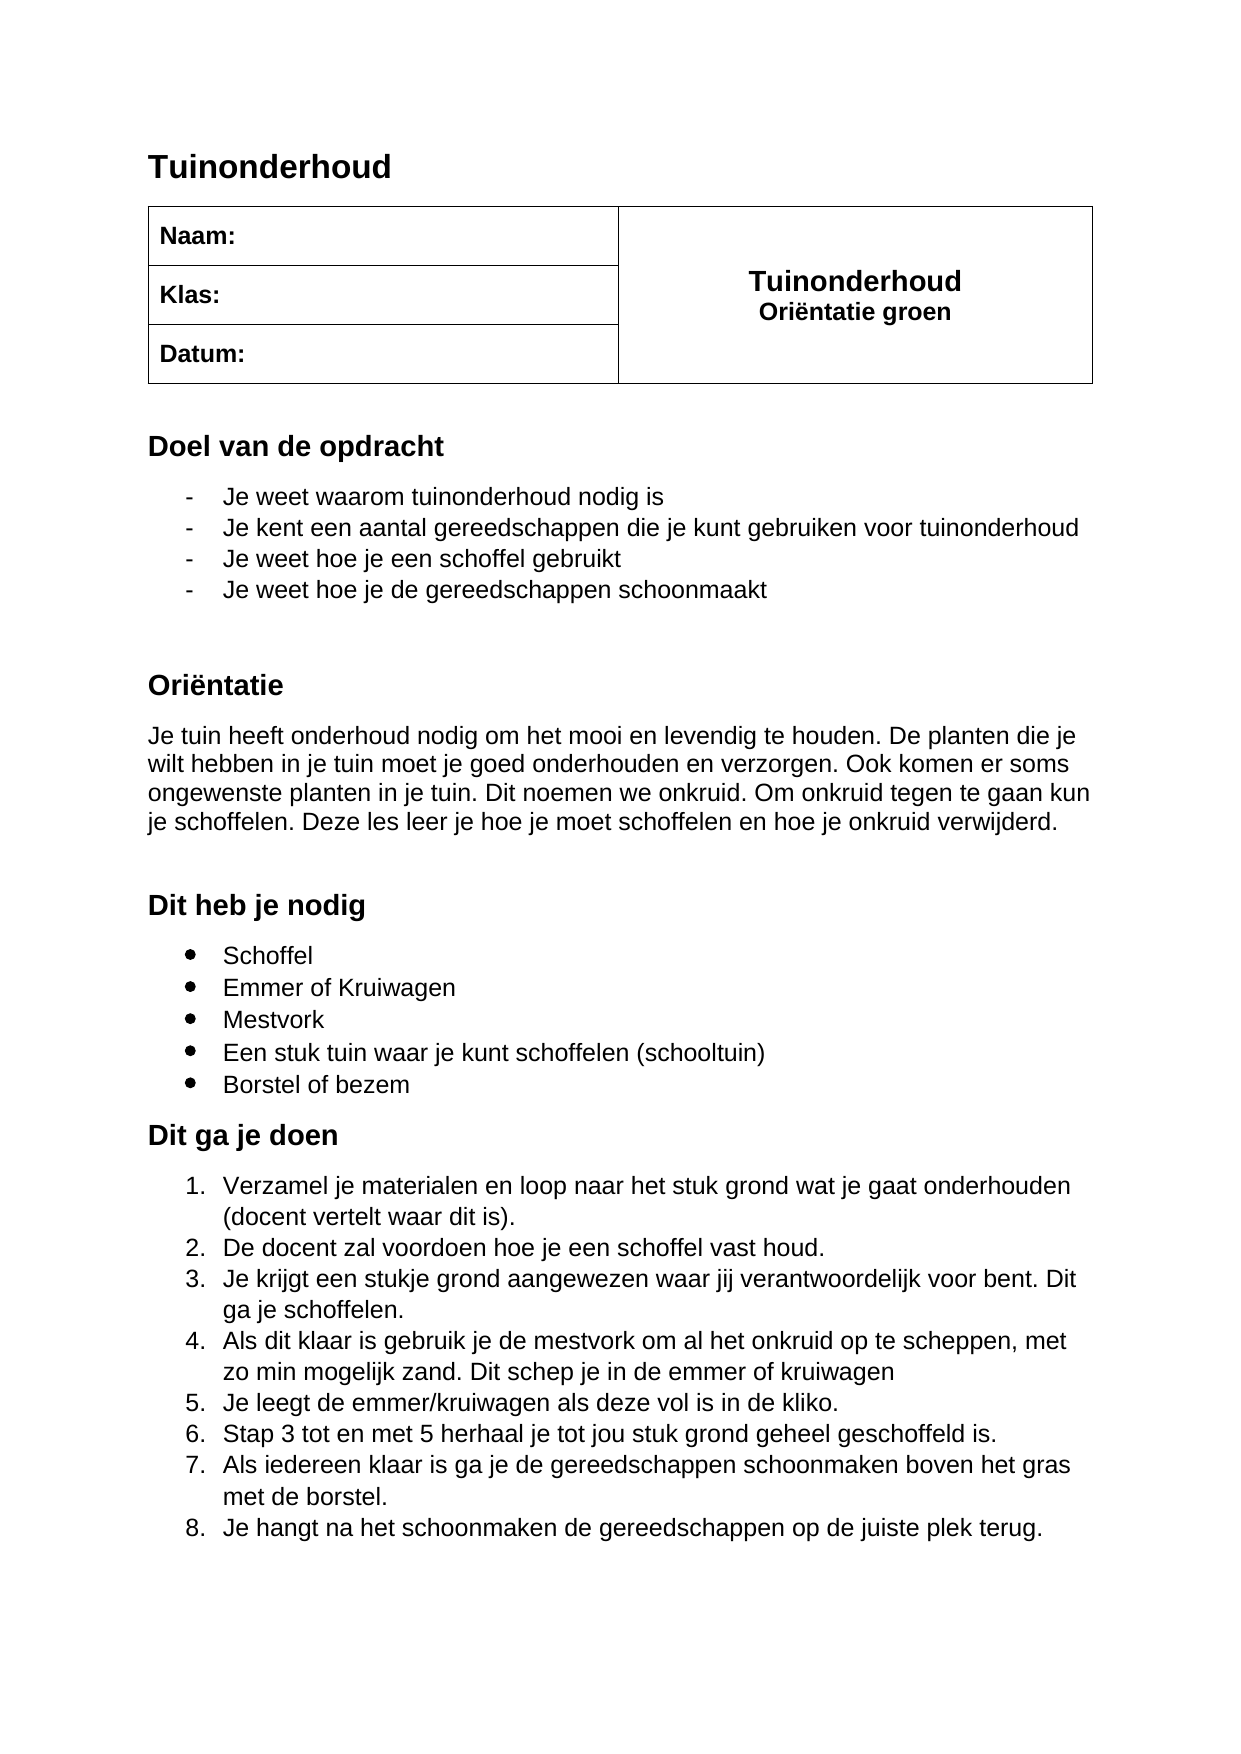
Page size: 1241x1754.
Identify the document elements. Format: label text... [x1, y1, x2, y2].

text Tuinonderhoud [148, 148, 1093, 186]
list Stap 3 tot en met 5 herhaal je tot jou stuk grond geheel geschoffeld is. [185, 1419, 1093, 1448]
list De docent zal voordoen hoe je een schoffel vast houd. [185, 1233, 1093, 1262]
list Je kent een aantal gereedschappen die je kunt gebruiken voor tuinonderhoud [185, 513, 1093, 542]
list Je hangt na het schoonmaken de gereedschappen op de juiste plek terug. [185, 1513, 1093, 1541]
list Verzamel je materialen en loop naar het stuk grond wat je gaat onderhouden (docent vertelt waar dit is). [185, 1171, 1093, 1231]
table_header Tuinonderhoud Oriëntatie groen [619, 207, 1092, 383]
list Schoffel [185, 941, 1093, 971]
list Je krijgt een stukje grond aangewezen waar jij verantwoordelijk voor bent. Dit ga je schoffelen. [185, 1264, 1093, 1324]
text Je tuin heeft onderhoud nodig om het mooi en levendig te houden. De planten die je wilt hebben in je tuin moet je goed onderhouden en verzorgen. Ook komen er soms ongewenste planten in je tuin. Dit noemen we onkruid. Om onkruid tegen te gaan kun je schoffelen. Deze les leer je hoe je moet schoffelen en hoe je onkruid verwijderd. [148, 721, 1093, 836]
table_cell Klas: [149, 266, 618, 324]
list Als iedereen klaar is ga je de gereedschappen schoonmaken boven het gras met de borstel. [185, 1451, 1093, 1510]
list Borstel of bezem [185, 1069, 1093, 1099]
list Je leegt de emmer/kruiwagen als deze vol is in de kliko. [185, 1388, 1093, 1417]
text Oriëntatie [148, 668, 1093, 701]
list Als dit klaar is gebruik je de mestvork om al het onkruid op te scheppen, met zo min mogelijk zand. Dit schep je in de emmer of kruiwagen [185, 1326, 1093, 1386]
list Mestvork [185, 1005, 1093, 1035]
list Emmer of Kruiwagen [185, 973, 1093, 1003]
list Je weet hoe je een schoffel gebruikt [185, 544, 1093, 573]
text Dit heb je nodig [148, 888, 1093, 922]
text Dit ga je doen [148, 1118, 1093, 1152]
list Een stuk tuin waar je kunt schoffelen (schooltuin) [185, 1037, 1093, 1067]
table_cell Datum: [149, 325, 618, 383]
text Doel van de opdracht [148, 429, 1093, 463]
list Je weet hoe je de gereedschappen schoonmaakt [185, 575, 1093, 604]
table_header Naam: [149, 207, 618, 265]
list Je weet waarom tuinonderhoud nodig is [185, 482, 1093, 511]
